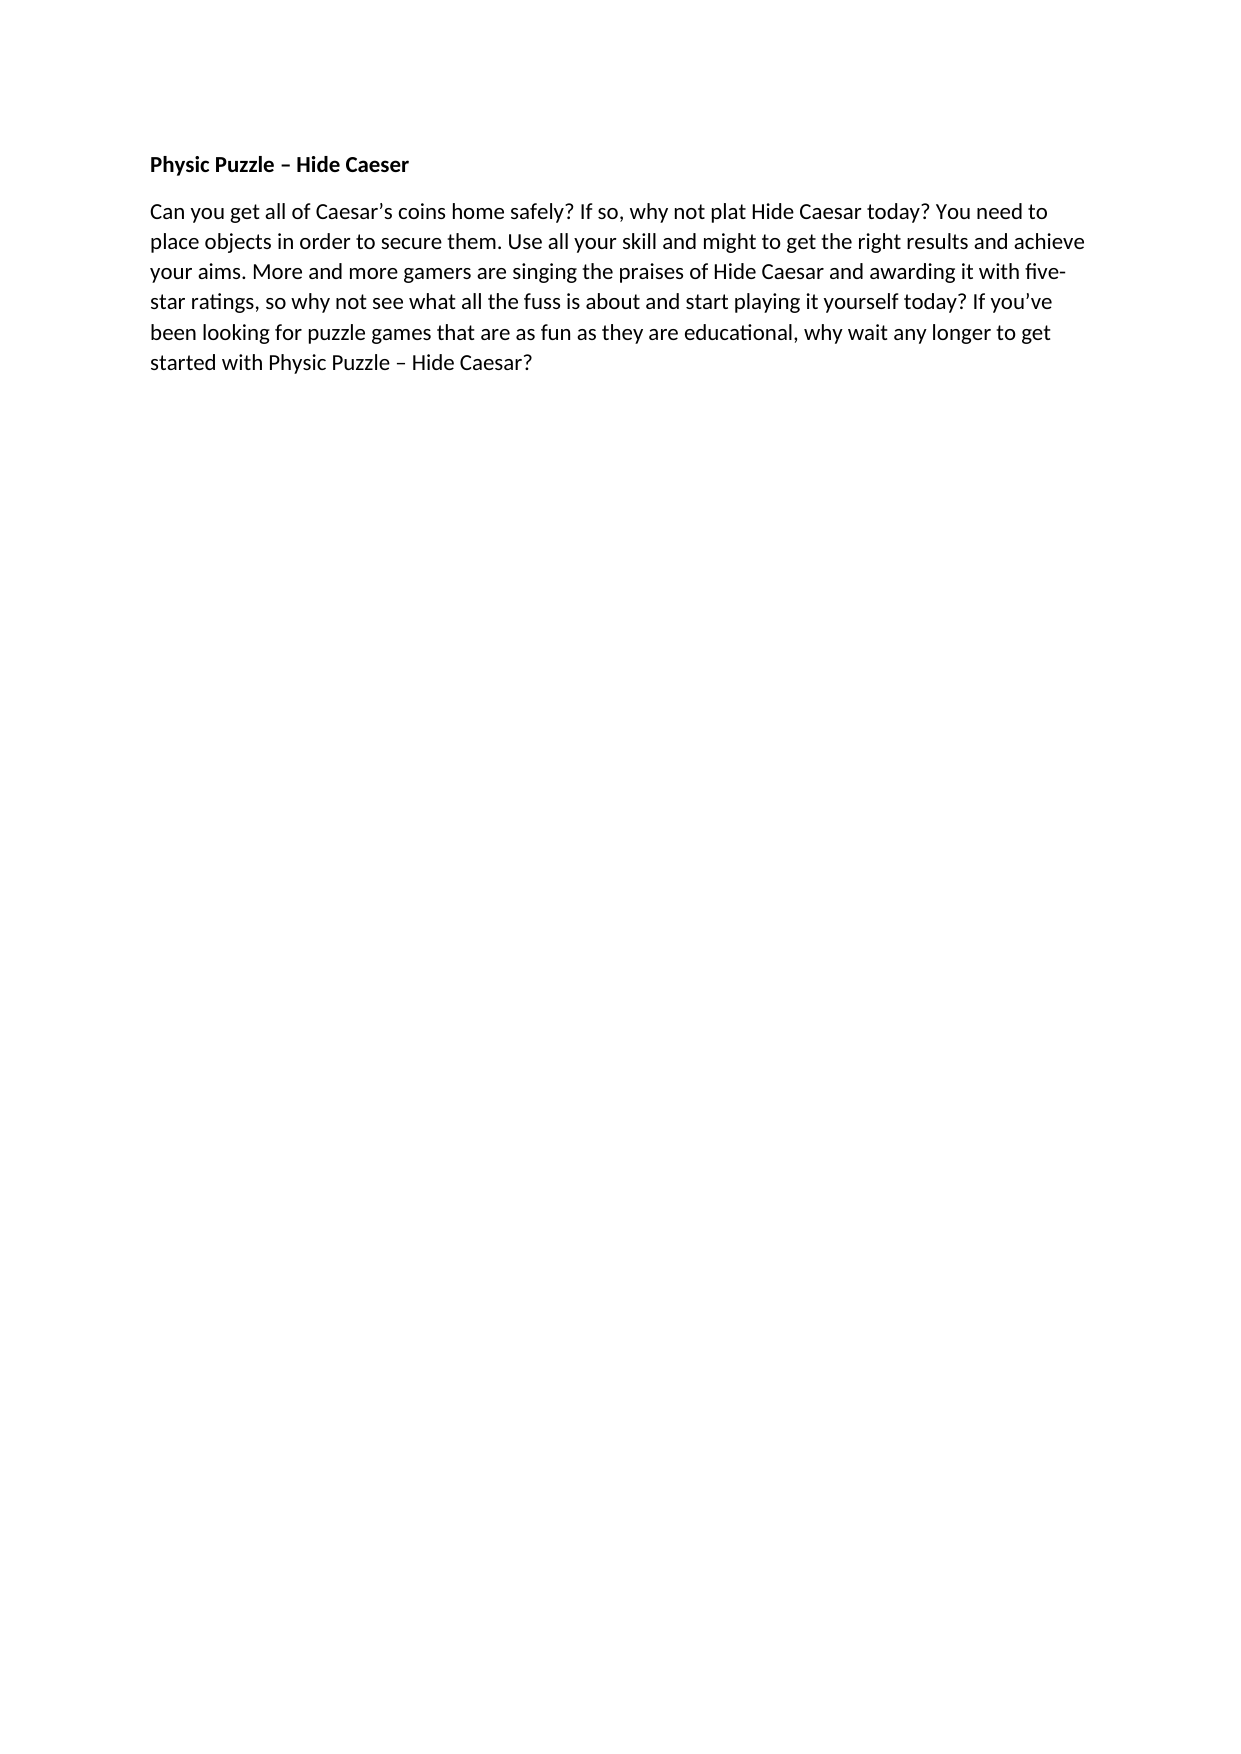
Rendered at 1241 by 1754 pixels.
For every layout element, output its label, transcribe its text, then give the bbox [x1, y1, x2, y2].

text Physic Puzzle – Hide Caeser [150, 150, 1090, 178]
text Can you get all of Caesar’s coins home safely? If so, why not plat Hide Caesar today? You need to place objects in order to secure them. Use all your skill and might to get the right results and achieve your aims. More and more gamers are singing the praises of Hide Caesar and awarding it with five-star ratings, so why not see what all the fuss is about and start playing it yourself today? If you’ve been looking for puzzle games that are as fun as they are educational, why wait any longer to get started with Physic Puzzle – Hide Caesar? [150, 197, 1090, 376]
